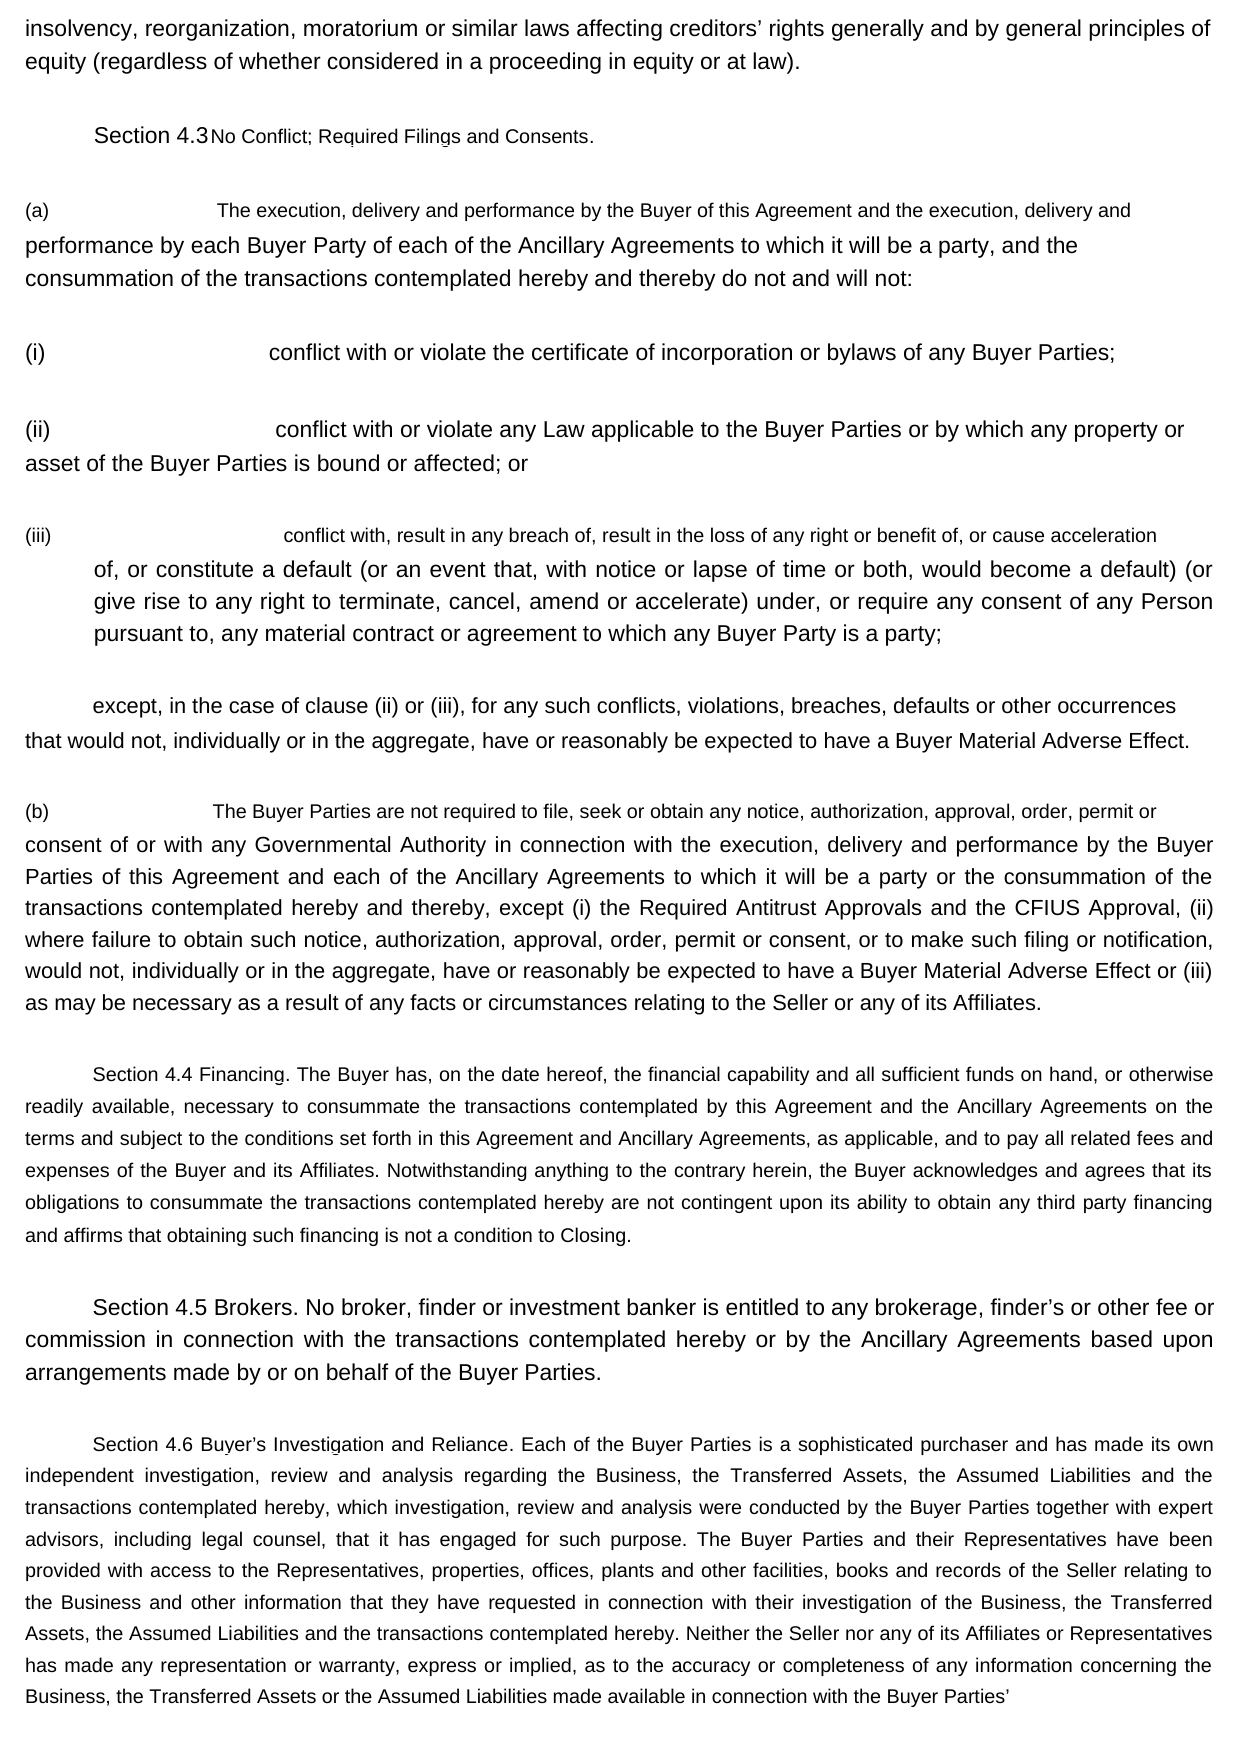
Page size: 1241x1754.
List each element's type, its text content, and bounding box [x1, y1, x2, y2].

text Section 4.4 Financing. The Buyer has, on the date hereof, the financial capability and all sufficient funds on hand, or otherwise readily available, necessary to consummate the transactions contemplated by this Agreement and the Ancillary Agreements on the terms and subject to the conditions set forth in this Agreement and Ancillary Agreements, as applicable, and to pay all related fees and expenses of the Buyer and its Affiliates. Notwithstanding anything to the contrary herein, the Buyer acknowledges and agrees that its obligations to consummate the transactions contemplated hereby are not contingent upon its ability to obtain any third party financing and affirms that obtaining such financing is not a condition to Closing. [25, 1062, 1215, 1246]
text Section 4.3 No Conflict; Required Filings and Consents. [94, 122, 1215, 148]
text consent of or with any Governmental Authority in connection with the execution, delivery and performance by the Buyer Parties of this Agreement and each of the Ancillary Agreements to which it will be a party or the consummation of the transactions contemplated hereby and thereby, except (i) the Required Antitrust Approvals and the CFIUS Approval, (ii) where failure to obtain such notice, authorization, approval, order, permit or consent, or to make such filing or notification, would not, individually or in the aggregate, have or reasonably be expected to have a Buyer Material Adverse Effect or (iii) as may be necessary as a result of any facts or circumstances relating to the Seller or any of its Affiliates. [25, 832, 1215, 1015]
text of, or constitute a default (or an event that, with notice or lapse of time or both, would become a default) (or give rise to any right to terminate, cancel, amend or accelerate) under, or require any consent of any Person pursuant to, any material contract or agreement to which any Buyer Party is a party; [94, 556, 1215, 646]
list conflict with, result in any breach of, result in the loss of any right or benefit of, or cause acceleration [25, 524, 1215, 546]
text except, in the case of clause (ii) or (iii), for any such conflicts, violations, breaches, defaults or other occurrences that would not, individually or in the aggregate, have or reasonably be expected to have a Buyer Material Adverse Effect. [25, 693, 1215, 753]
list conflict with or violate the certificate of incorporation or bylaws of any Buyer Parties; [25, 338, 1215, 365]
list conflict with or violate any Law applicable to the Buyer Parties or by which any property or asset of the Buyer Parties is bound or affected; or [25, 416, 1215, 477]
list The execution, delivery and performance by the Buyer of this Agreement and the execution, delivery and [25, 199, 1215, 222]
text Section 4.6 Buyer’s Investigation and Reliance. Each of the Buyer Parties is a sophisticated purchaser and has made its own independent investigation, review and analysis regarding the Business, the Transferred Assets, the Assumed Liabilities and the transactions contemplated hereby, which investigation, review and analysis were conducted by the Buyer Parties together with expert advisors, including legal counsel, that it has engaged for such purpose. The Buyer Parties and their Representatives have been provided with access to the Representatives, properties, offices, plants and other facilities, books and records of the Seller relating to the Business and other information that they have requested in connection with their investigation of the Business, the Transferred Assets, the Assumed Liabilities and the transactions contemplated hereby. Neither the Seller nor any of its Affiliates or Representatives has made any representation or warranty, express or implied, as to the accuracy or completeness of any information concerning the Business, the Transferred Assets or the Assumed Liabilities made available in connection with the Buyer Parties’ [25, 1433, 1215, 1708]
list The Buyer Parties are not required to file, seek or obtain any notice, authorization, approval, order, permit or [25, 800, 1215, 823]
text insolvency, reorganization, moratorium or similar laws affecting creditors’ rights generally and by general principles of equity (regardless of whether considered in a proceeding in equity or at law). [25, 15, 1215, 74]
text performance by each Buyer Party of each of the Ancillary Agreements to which it will be a party, and the consummation of the transactions contemplated hereby and thereby do not and will not: [25, 232, 1215, 291]
text Section 4.5 Brokers. No broker, finder or investment banker is entitled to any brokerage, finder’s or other fee or commission in connection with the transactions contemplated hereby or by the Ancillary Agreements based upon arrangements made by or on behalf of the Buyer Parties. [25, 1294, 1215, 1385]
